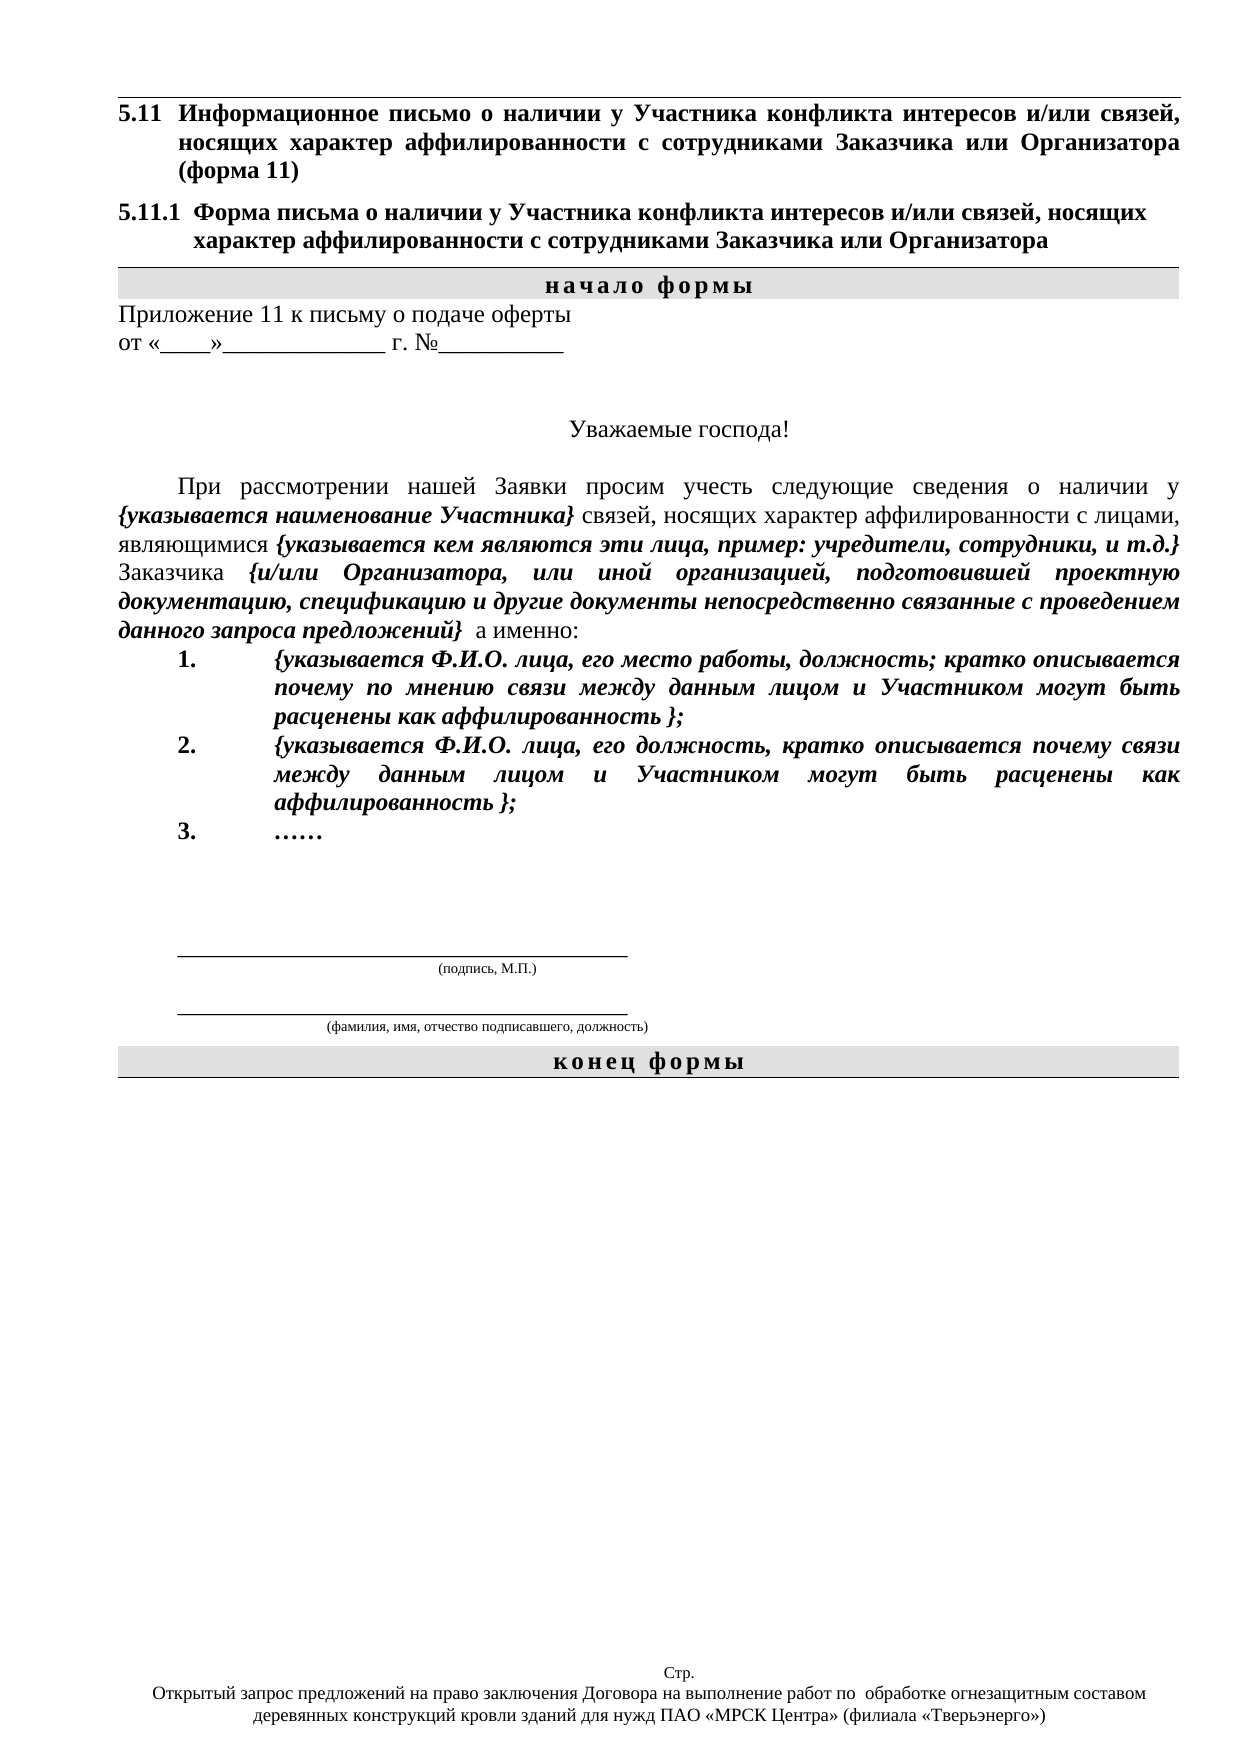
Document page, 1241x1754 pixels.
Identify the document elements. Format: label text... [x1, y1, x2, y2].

subtitle Форма письма о наличии у Участника конфликта интересов и/или связей, носящих характер аффилированности с сотрудниками Заказчика или Организатора [118, 197, 1181, 254]
list {указывается Ф.И.О. лица, его место работы, должность; кратко описывается почему по мнению связи между данным лицом и Участником могут быть расценены как аффилированность }; [177, 644, 1181, 730]
text (фамилия, имя, отчество подписавшего, должность) [118, 1017, 797, 1046]
text (подпись, М.П.) [118, 960, 797, 989]
text При рассмотрении нашей Заявки просим учесть следующие сведения о наличии у {указывается наименование Участника} связей, носящих характер аффилированности с лицами, являющимися {указывается кем являются эти лица, пример: учредители, сотрудники, и т.д.} Заказчика {и/или Организатора, или иной организацией, подготовившей проектную документацию, спецификацию и другие документы непосредственно связанные с проведением данного запроса предложений} а именно: [118, 471, 1181, 644]
text конец формы [118, 1046, 1179, 1077]
list …… [177, 816, 1181, 845]
list {указывается Ф.И.О. лица, его должность, кратко описывается почему связи между данным лицом и Участником могут быть расценены как аффилированность }; [177, 730, 1181, 816]
text ____________________________________ [118, 931, 1181, 960]
text начало формы [118, 268, 1179, 299]
subtitle Информационное письмо о наличии у Участника конфликта интересов и/или связей, носящих характер аффилированности с сотрудниками Заказчика или Организатора (форма 11) [118, 98, 1181, 184]
text ____________________________________ [118, 989, 1181, 1017]
text Приложение 11 к письму о подаче оферты от «____»_____________ г. №__________ [118, 299, 1181, 356]
text Уважаемые господа! [118, 414, 1181, 442]
